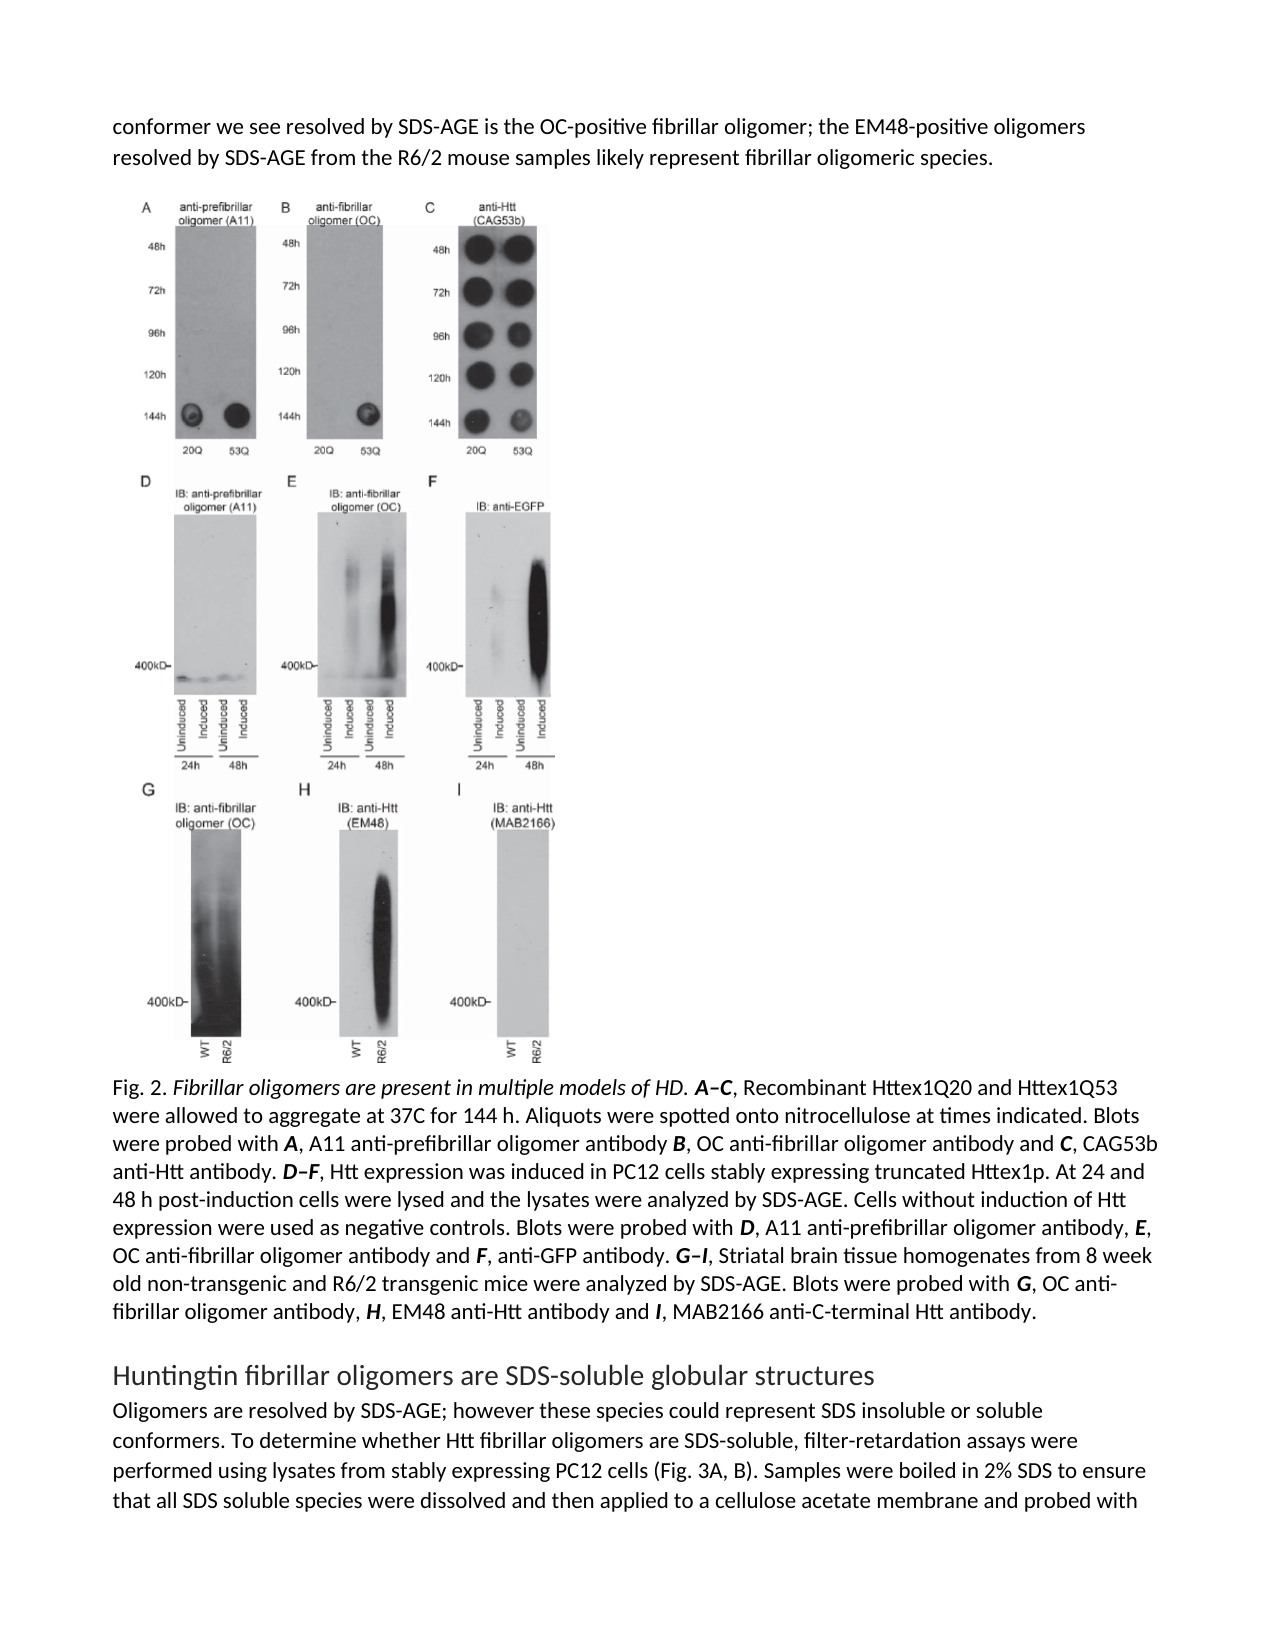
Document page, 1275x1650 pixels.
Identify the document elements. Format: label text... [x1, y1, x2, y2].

text Fig. 2. Fibrillar oligomers are present in multiple models of HD. A–C, Recombinant Httex1Q20 and Httex1Q53 were allowed to aggregate at 37C for 144 h. Aliquots were spotted onto nitrocellulose at times indicated. Blots were probed with A, A11 anti-prefibrillar oligomer antibody B, OC anti-fibrillar oligomer antibody and C, CAG53b anti-Htt antibody. D–F, Htt expression was induced in PC12 cells stably expressing truncated Httex1p. At 24 and 48 h post-induction cells were lysed and the lysates were analyzed by SDS-AGE. Cells without induction of Htt expression were used as negative controls. Blots were probed with D, A11 anti-prefibrillar oligomer antibody, E, OC anti-fibrillar oligomer antibody and F, anti-GFP antibody. G–I, Striatal brain tissue homogenates from 8 week old non-transgenic and R6/2 transgenic mice were analyzed by SDS-AGE. Blots were probed with G, OC anti-fibrillar oligomer antibody, H, EM48 anti-Htt antibody and I, MAB2166 anti-C-terminal Htt antibody. [112, 1073, 1162, 1325]
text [112, 112, 1162, 171]
subtitle Huntingtin fibrillar oligomers are SDS-soluble globular structures [112, 1357, 1162, 1393]
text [112, 1396, 1162, 1514]
